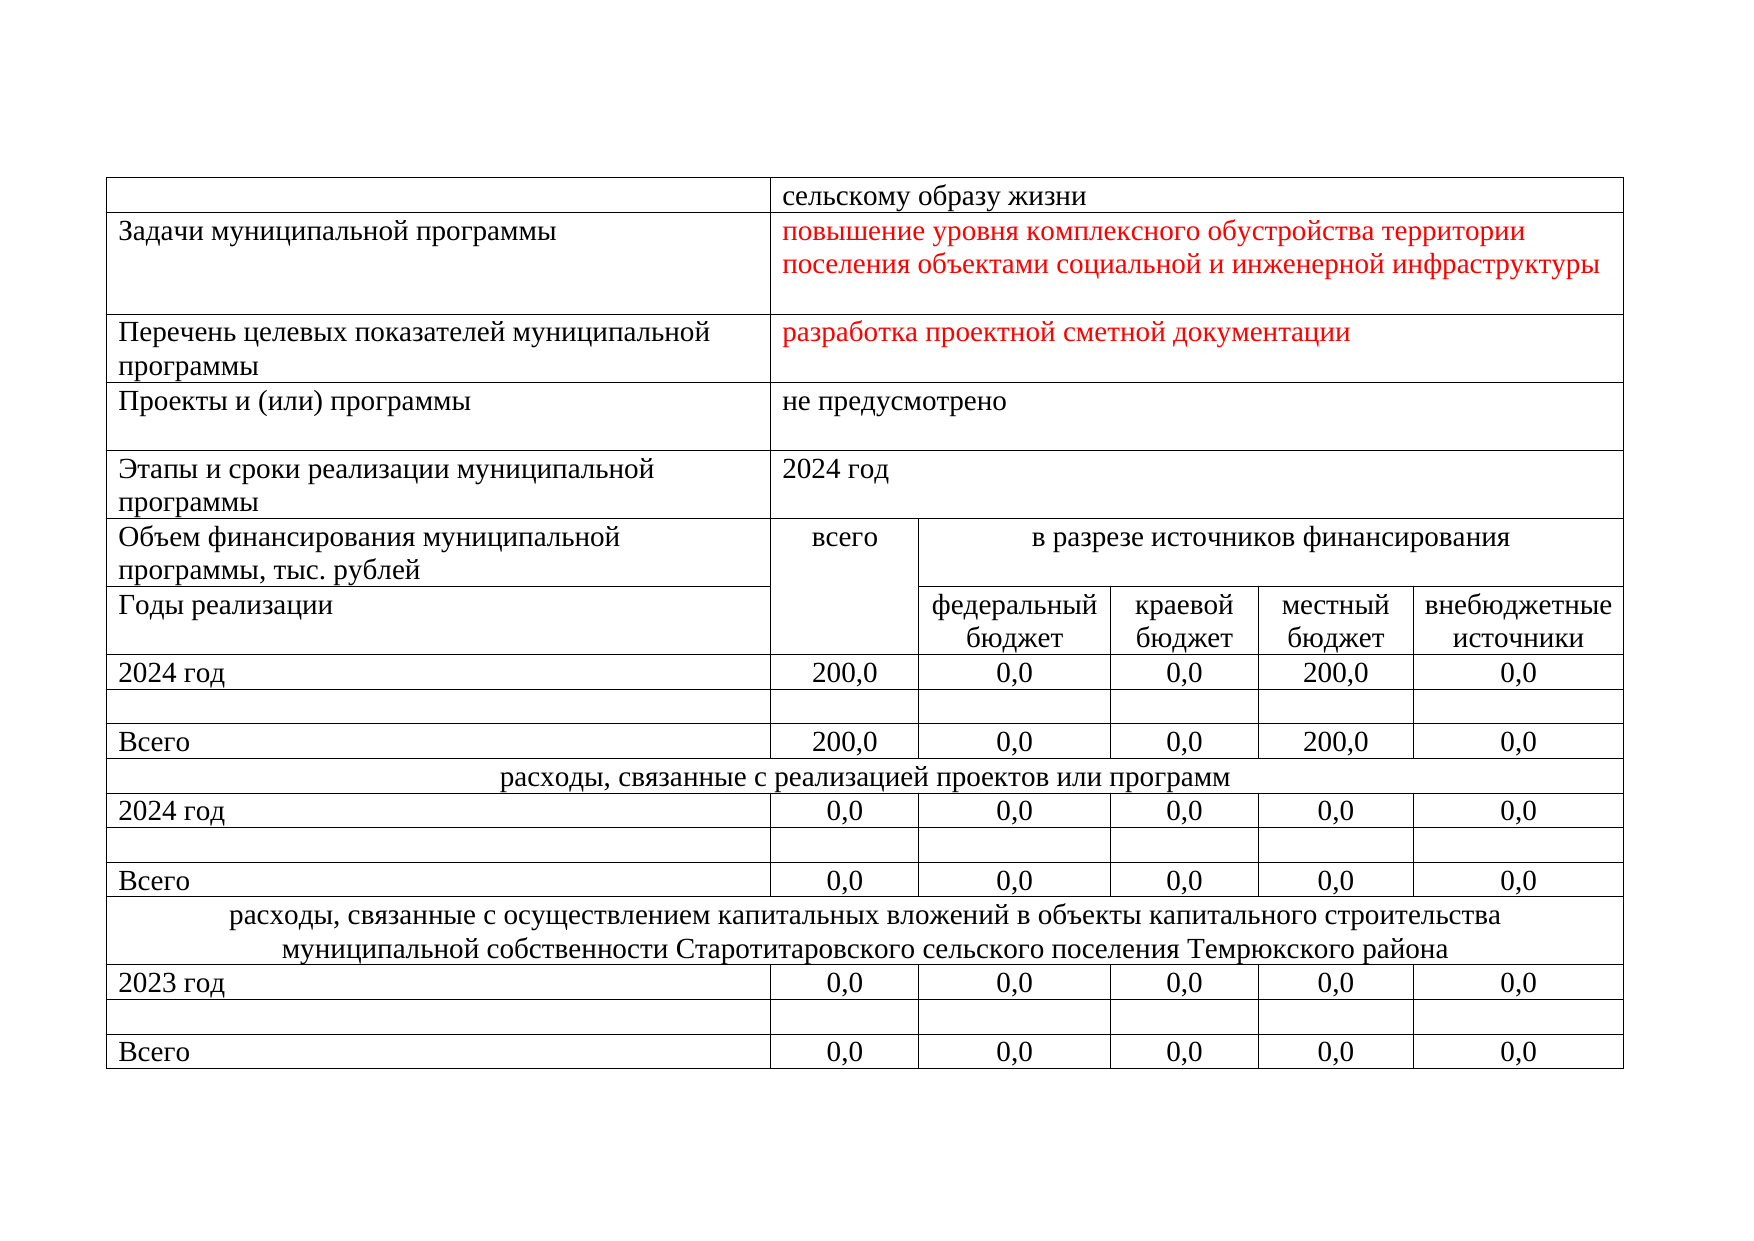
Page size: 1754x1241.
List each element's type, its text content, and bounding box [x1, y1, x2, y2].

table_cell в разрезе источников финансирования [919, 519, 1623, 586]
table_cell 0,0 [919, 1035, 1110, 1068]
table_cell 0,0 [919, 655, 1110, 689]
table_cell 200,0 [1259, 724, 1413, 758]
table_cell 0,0 [771, 1035, 918, 1068]
table_cell [1414, 828, 1623, 862]
table_cell расходы, связанные с осуществлением капитальных вложений в объекты капитального строительства муниципальной собственности Старотитаровского сельского поселения Темрюкского района [107, 897, 1623, 964]
table_cell [919, 1000, 1110, 1033]
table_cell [107, 178, 770, 212]
table_cell Годы реализации [107, 587, 770, 654]
table_cell 0,0 [919, 863, 1110, 896]
table_cell [1414, 690, 1623, 723]
table_cell 0,0 [1414, 794, 1623, 827]
table_cell 0,0 [1414, 965, 1623, 999]
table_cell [771, 178, 1623, 212]
table_cell 0,0 [919, 724, 1110, 758]
table_cell 0,0 [1414, 863, 1623, 896]
table_cell [919, 828, 1110, 862]
table_cell 0,0 [1259, 965, 1413, 999]
table_cell [107, 828, 770, 862]
table_cell [1111, 828, 1258, 862]
table_cell [1111, 690, 1258, 723]
table_cell 0,0 [771, 794, 918, 827]
table_cell разработка проектной сметной документации [771, 315, 1623, 382]
table_cell [107, 1000, 770, 1033]
table_cell 2023 год [107, 965, 770, 999]
table_cell 200,0 [1259, 655, 1413, 689]
table_cell всего [771, 519, 918, 654]
table_cell [771, 1000, 918, 1033]
table_cell 0,0 [1111, 794, 1258, 827]
table_cell [107, 690, 770, 723]
table_cell 0,0 [1111, 724, 1258, 758]
table_cell 0,0 [919, 965, 1110, 999]
table_cell Перечень целевых показателей муниципальной программы [107, 315, 770, 382]
table_cell [919, 690, 1110, 723]
table_cell 0,0 [919, 794, 1110, 827]
table_cell 0,0 [771, 863, 918, 896]
table_cell 0,0 [771, 965, 918, 999]
table_cell Задачи муниципальной программы [107, 213, 770, 313]
table_cell 200,0 [771, 655, 918, 689]
table_cell [1414, 1000, 1623, 1033]
table_cell 0,0 [1111, 655, 1258, 689]
table_cell [1259, 690, 1413, 723]
table_cell 0,0 [1259, 1035, 1413, 1068]
table_cell Всего [107, 863, 770, 896]
table_cell федеральный бюджет [919, 587, 1110, 654]
table_cell 0,0 [1414, 724, 1623, 758]
table_cell Этапы и сроки реализации муниципальной программы [107, 451, 770, 518]
table_cell 0,0 [1414, 1035, 1623, 1068]
table_cell [1259, 1000, 1413, 1033]
table_cell внебюджетные источники [1414, 587, 1623, 654]
table_cell 0,0 [1414, 655, 1623, 689]
table_cell 0,0 [1111, 1035, 1258, 1068]
table_cell краевой бюджет [1111, 587, 1258, 654]
table_cell 0,0 [1111, 965, 1258, 999]
table_cell 2024 год [107, 655, 770, 689]
table_cell не предусмотрено [771, 383, 1623, 450]
table_cell 0,0 [1111, 863, 1258, 896]
table_cell 0,0 [1259, 863, 1413, 896]
table_cell 2024 год [107, 794, 770, 827]
table_cell [771, 690, 918, 723]
table_cell Всего [107, 1035, 770, 1068]
table_cell [1111, 1000, 1258, 1033]
table_cell расходы, связанные с реализацией проектов или программ [107, 759, 1623, 792]
table_cell повышение уровня комплексного обустройства территории поселения объектами социальной и инженерной инфраструктуры [771, 213, 1623, 313]
table_cell [1259, 828, 1413, 862]
table_cell 200,0 [771, 724, 918, 758]
table_cell Объем финансирования муниципальной программы, тыс. рублей [107, 519, 770, 586]
table_cell [771, 828, 918, 862]
table_cell 2024 год [771, 451, 1623, 518]
table_cell Всего [107, 724, 770, 758]
table_cell Проекты и (или) программы [107, 383, 770, 450]
table_cell местный бюджет [1259, 587, 1413, 654]
table_cell 0,0 [1259, 794, 1413, 827]
